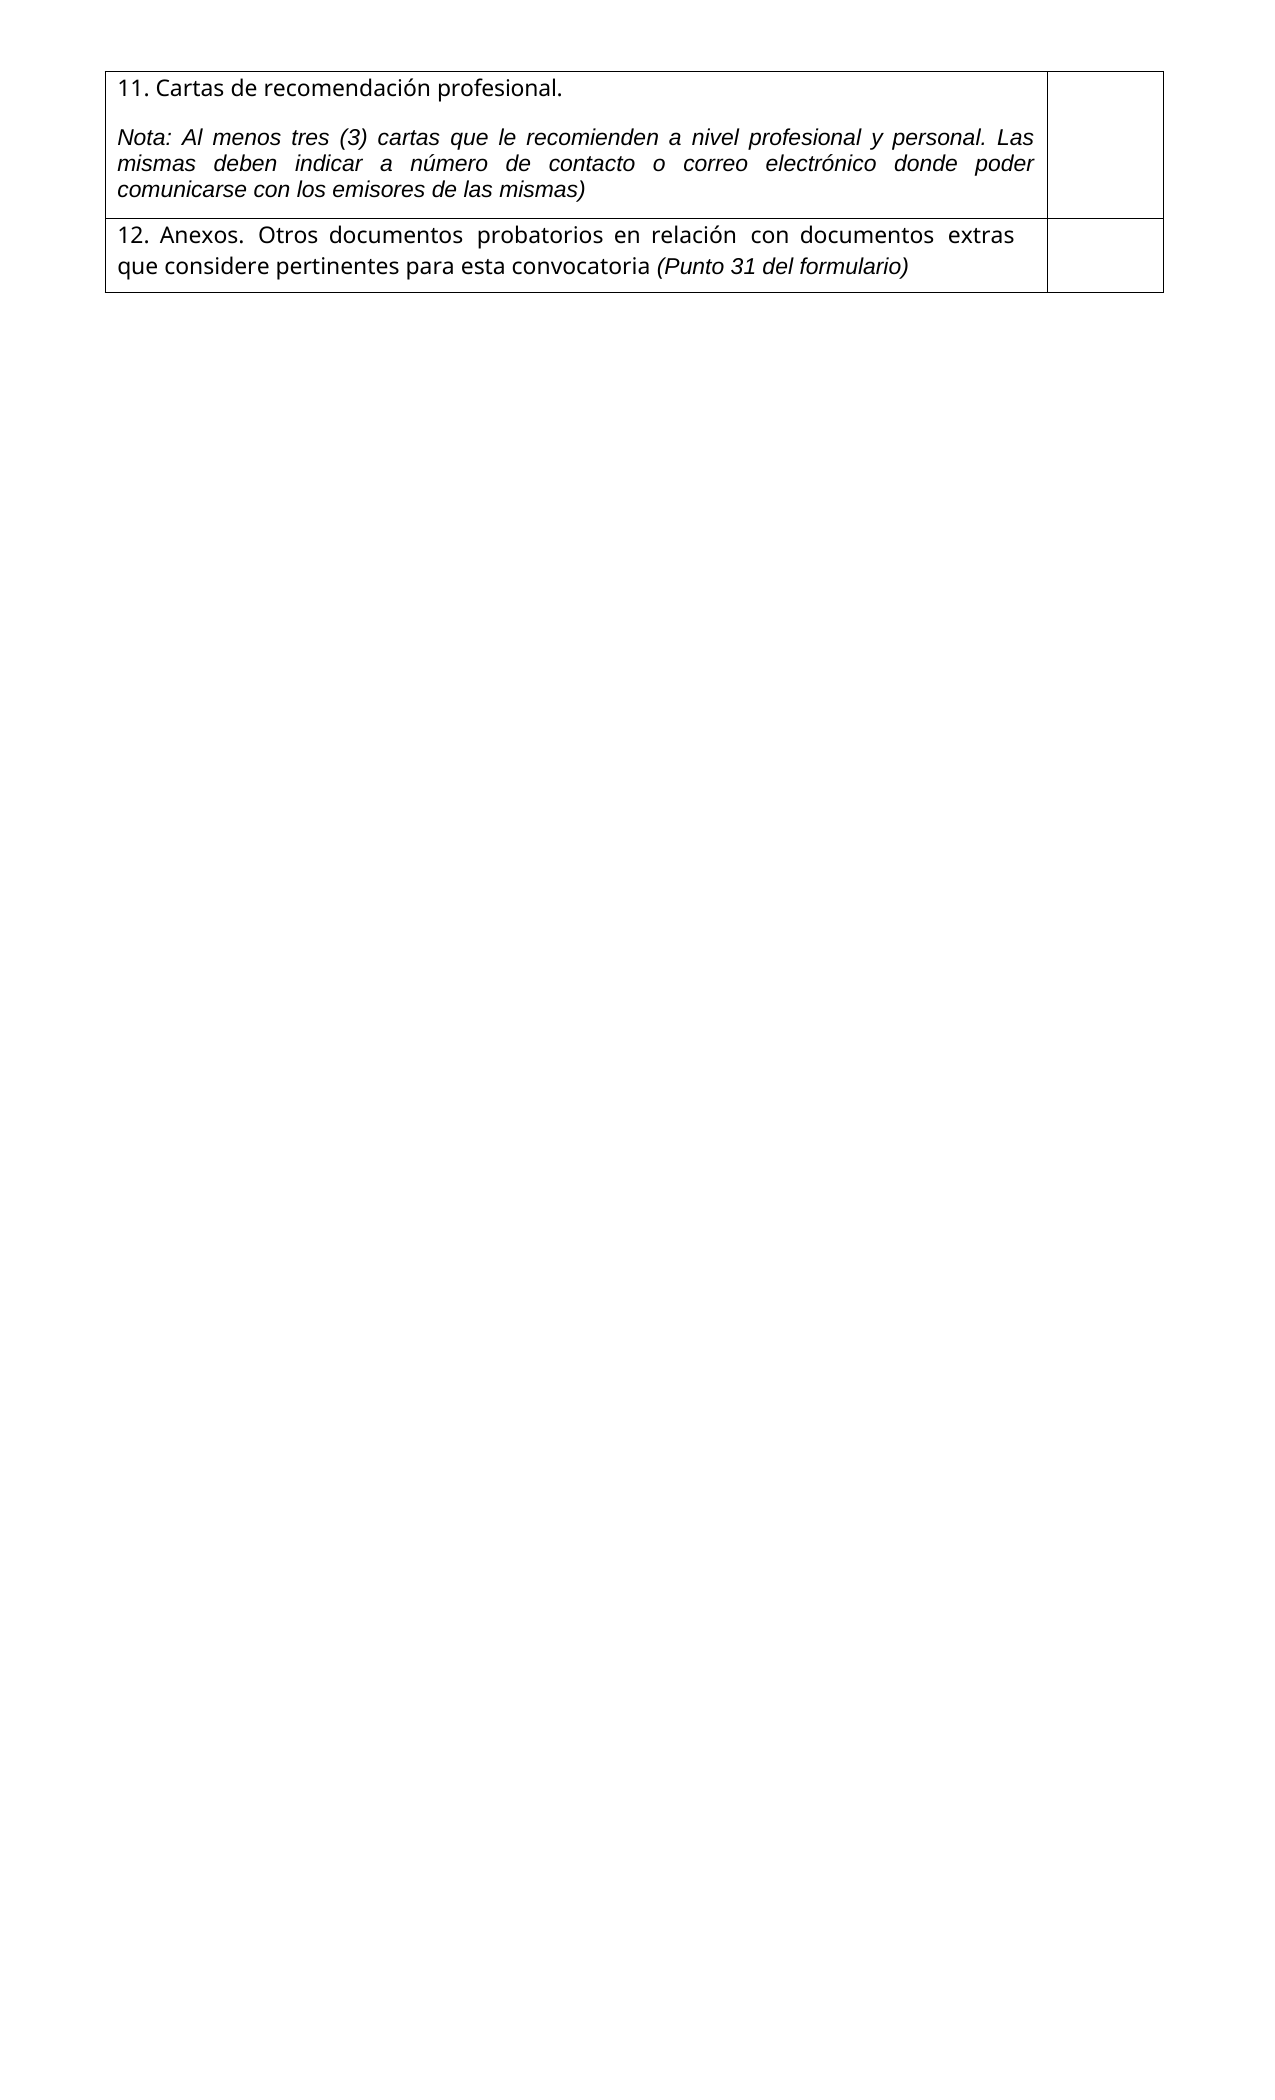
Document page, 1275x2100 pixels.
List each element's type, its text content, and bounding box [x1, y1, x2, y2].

table_cell 11. Cartas de recomendación profesional. Nota: Al menos tres (3) cartas que le recomienden a nivel profesional y personal. Las mismas deben indicar a número de contacto o correo electrónico donde poder comunicarse con los emisores de las mismas) [106, 72, 1047, 218]
table_cell 12. Anexos. Otros documentos probatorios en relación con documentos extras que considere pertinentes para esta convocatoria (Punto 31 del formulario) [106, 219, 1047, 292]
table_cell [1048, 219, 1163, 292]
table_cell [1048, 72, 1163, 218]
